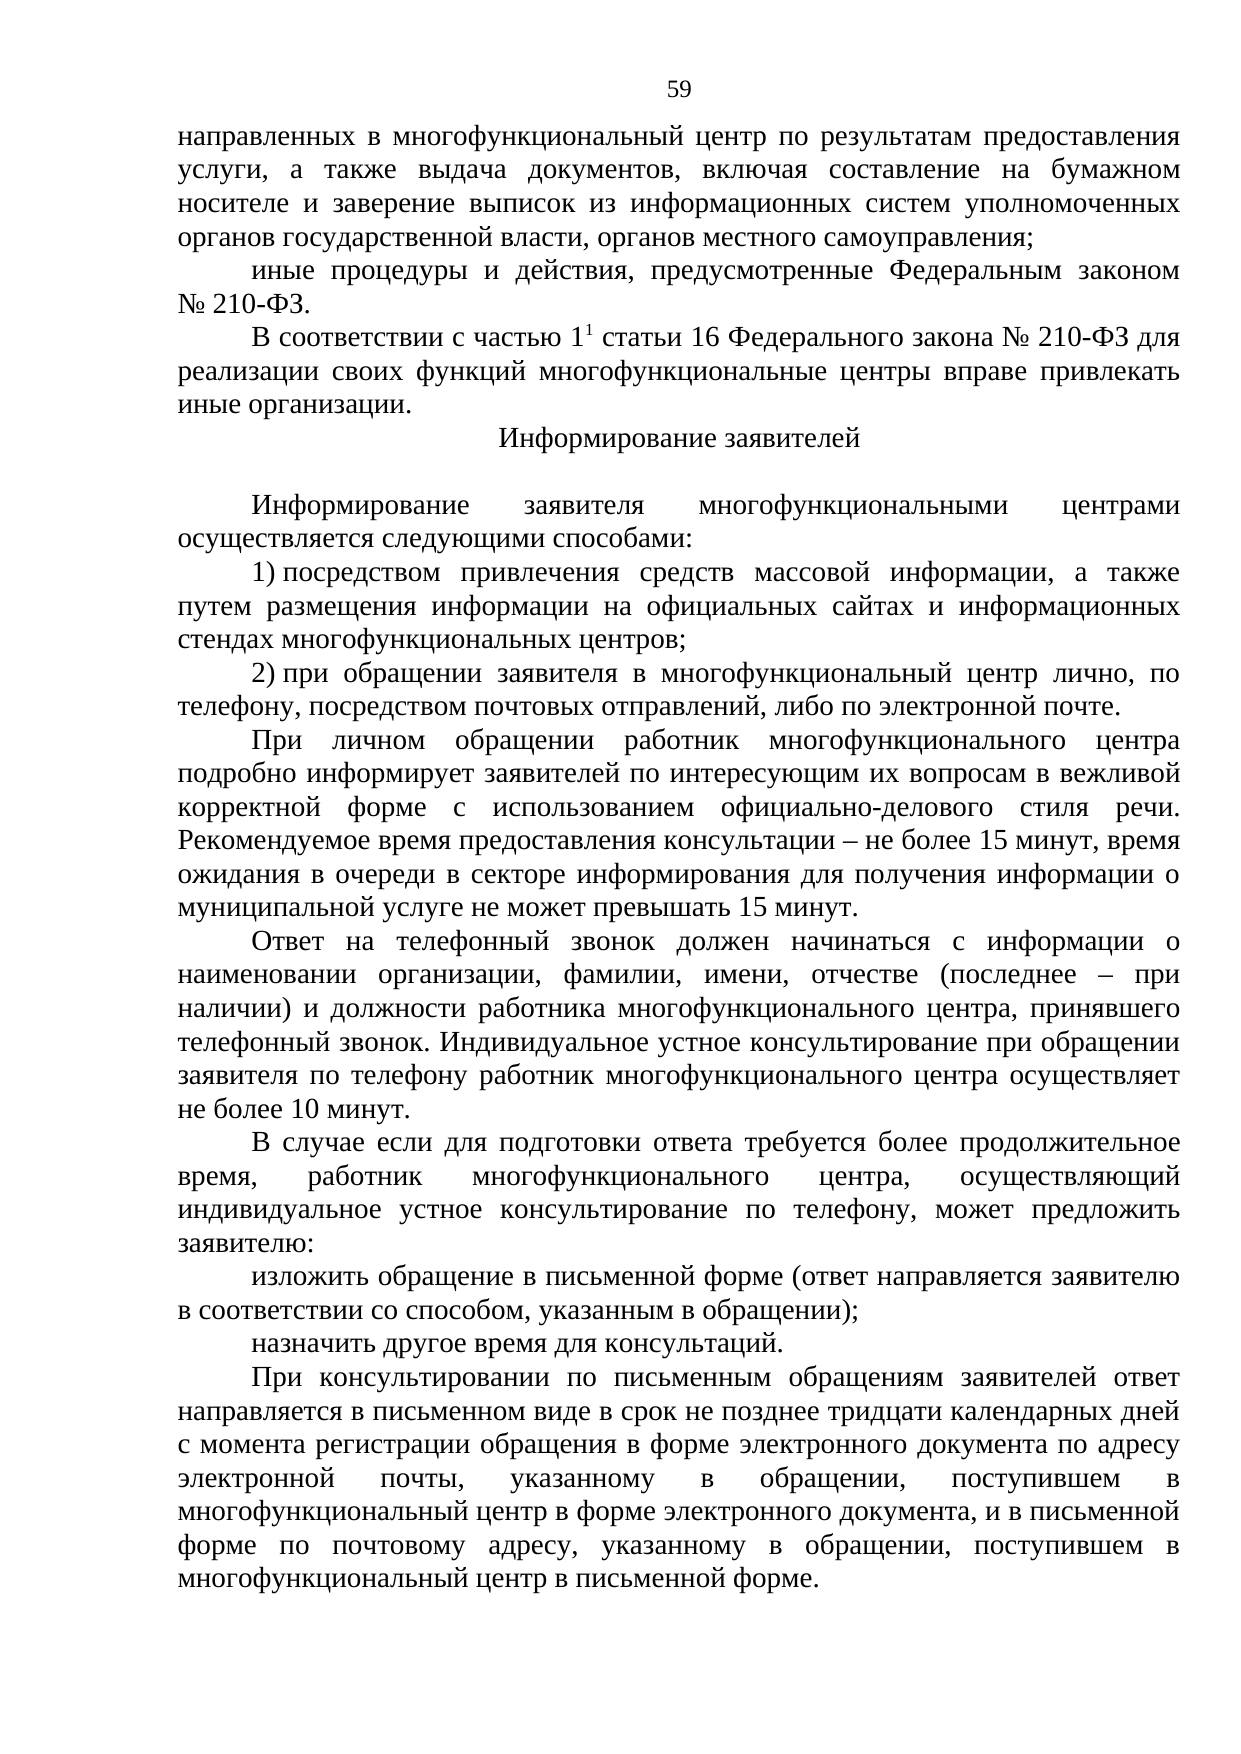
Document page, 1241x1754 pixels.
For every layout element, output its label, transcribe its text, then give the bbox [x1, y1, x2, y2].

text В соответствии с частью 11 статьи 16 Федерального закона № 210-ФЗ для реализации своих функций многофункциональные центры вправе привлекать иные организации. [177, 319, 1181, 420]
text 1) посредством привлечения средств массовой информации, а также путем размещения информации на официальных сайтах и информационных стендах многофункциональных центров; [177, 554, 1181, 655]
text Ответ на телефонный звонок должен начинаться с информации о наименовании организации, фамилии, имени, отчестве (последнее – при наличии) и должности работника многофункционального центра, принявшего телефонный звонок. Индивидуальное устное консультирование при обращении заявителя по телефону работник многофункционального центра осуществляет не более 10 минут. [177, 923, 1181, 1124]
text назначить другое время для консультаций. [177, 1326, 1181, 1359]
text Информирование заявителя многофункциональными центрами осуществляется следующими способами: [177, 487, 1181, 554]
text В случае если для подготовки ответа требуется более продолжительное время, работник многофункционального центра, осуществляющий индивидуальное устное консультирование по телефону, может предложить заявителю: [177, 1124, 1181, 1258]
text Информирование заявителей [177, 420, 1181, 453]
text изложить обращение в письменной форме (ответ направляется заявителю в соответствии со способом, указанным в обращении); [177, 1258, 1181, 1326]
text При консультировании по письменным обращениям заявителей ответ направляется в письменном виде в срок не позднее тридцати календарных дней с момента регистрации обращения в форме электронного документа по адресу электронной почты, указанному в обращении, поступившем в многофункциональный центр в форме электронного документа, и в письменной форме по почтовому адресу, указанному в обращении, поступившем в многофункциональный центр в письменной форме. [177, 1359, 1181, 1594]
text При личном обращении работник многофункционального центра подробно информирует заявителей по интересующим их вопросам в вежливой корректной форме с использованием официально-делового стиля речи. Рекомендуемое время предоставления консультации – не более 15 минут, время ожидания в очереди в секторе информирования для получения информации о муниципальной услуге не может превышать 15 минут. [177, 722, 1181, 923]
text 2) при обращении заявителя в многофункциональный центр лично, по телефону, посредством почтовых отправлений, либо по электронной почте. [177, 655, 1181, 722]
text иные процедуры и действия, предусмотренные Федеральным законом № 210-ФЗ. [177, 252, 1181, 319]
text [177, 118, 1181, 252]
